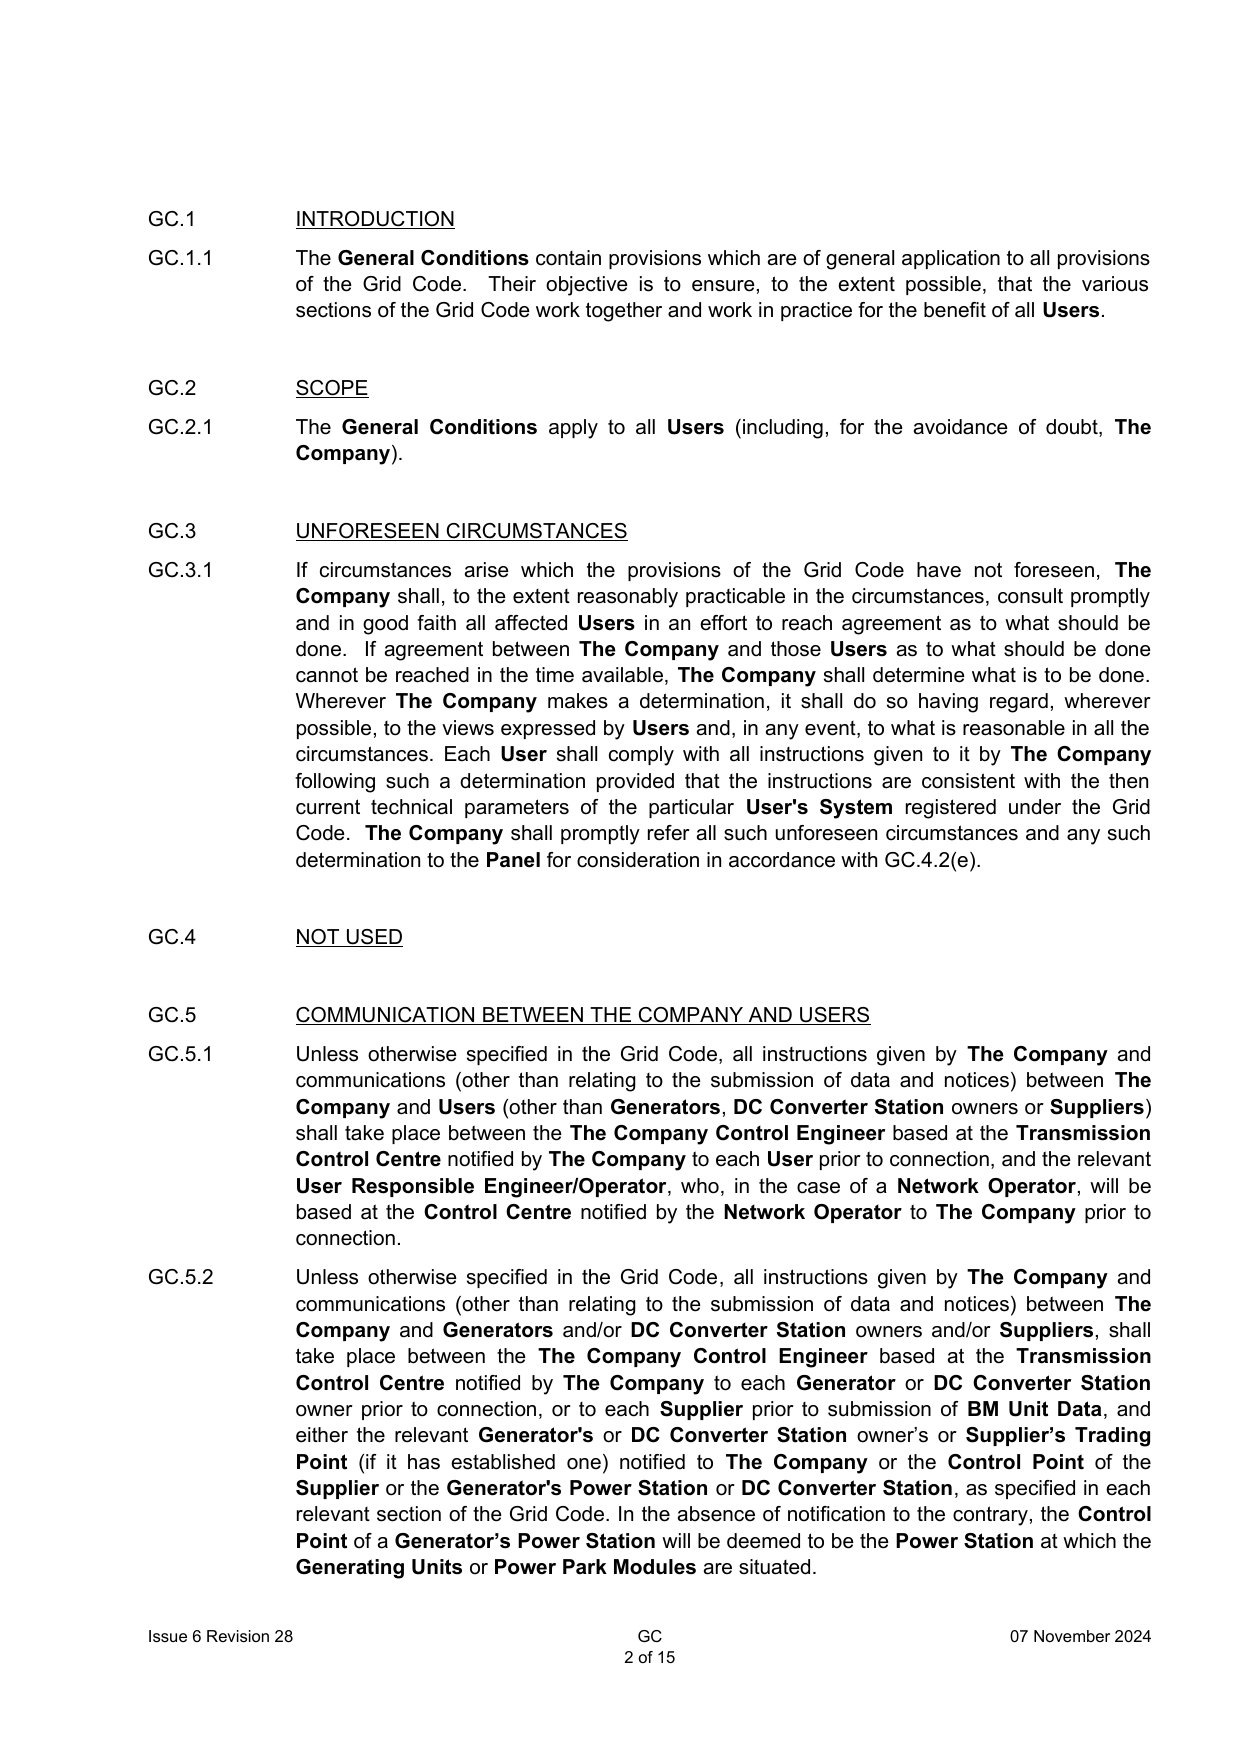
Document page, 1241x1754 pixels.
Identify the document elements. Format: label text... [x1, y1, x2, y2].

text GC.2 SCOPE [148, 376, 1152, 400]
text GC.3 UNFORESEEN CIRCUMSTANCES [148, 519, 1152, 543]
text GC.3.1 If circumstances arise which the provisions of the Grid Code have not foreseen, The Company shall, to the extent reasonably practicable in the circumstances, consult promptly and in good faith all affected Users in an effort to reach agreement as to what should be done. If agreement between The Company and those Users as to what should be done cannot be reached in the time available, The Company shall determine what is to be done. Wherever The Company makes a determination, it shall do so having regard, wherever possible, to the views expressed by Users and, in any event, to what is reasonable in all the circumstances. Each User shall comply with all instructions given to it by The Company following such a determination provided that the instructions are consistent with the then current technical parameters of the particular User's System registered under the Grid Code. The Company shall promptly refer all such unforeseen circumstances and any such determination to the Panel for consideration in accordance with GC.4.2(e). [148, 558, 1152, 871]
text GC.5.2 Unless otherwise specified in the Grid Code, all instructions given by The Company and communications (other than relating to the submission of data and notices) between The Company and Generators and/or DC Converter Station owners and/or Suppliers, shall take place between the The Company Control Engineer based at the Transmission Control Centre notified by The Company to each Generator or DC Converter Station owner prior to connection, or to each Supplier prior to submission of BM Unit Data, and either the relevant Generator's or DC Converter Station owner’s or Supplier’s Trading Point (if it has established one) notified to The Company or the Control Point of the Supplier or the Generator's Power Station or DC Converter Station, as specified in each relevant section of the Grid Code. In the absence of notification to the contrary, the Control Point of a Generator’s Power Station will be deemed to be the Power Station at which the Generating Units or Power Park Modules are situated. [148, 1265, 1152, 1579]
text GC.5.1 Unless otherwise specified in the Grid Code, all instructions given by The Company and communications (other than relating to the submission of data and notices) between The Company and Users (other than Generators, DC Converter Station owners or Suppliers) shall take place between the The Company Control Engineer based at the Transmission Control Centre notified by The Company to each User prior to connection, and the relevant User Responsible Engineer/Operator, who, in the case of a Network Operator, will be based at the Control Centre notified by the Network Operator to The Company prior to connection. [148, 1042, 1152, 1250]
text GC.5 COMMUNICATION BETWEEN THE COMPANY AND USERS [148, 1003, 1152, 1027]
text GC.1 INTRODUCTION [148, 207, 1152, 231]
text GC.4 NOT USED [148, 925, 1152, 949]
text GC.2.1 The General Conditions apply to all Users (including, for the avoidance of doubt, The Company). [148, 415, 1152, 465]
text GC.1.1 The General Conditions contain provisions which are of general application to all provisions of the Grid Code. Their objective is to ensure, to the extent possible, that the various sections of the Grid Code work together and work in practice for the benefit of all Users. [148, 245, 1152, 322]
